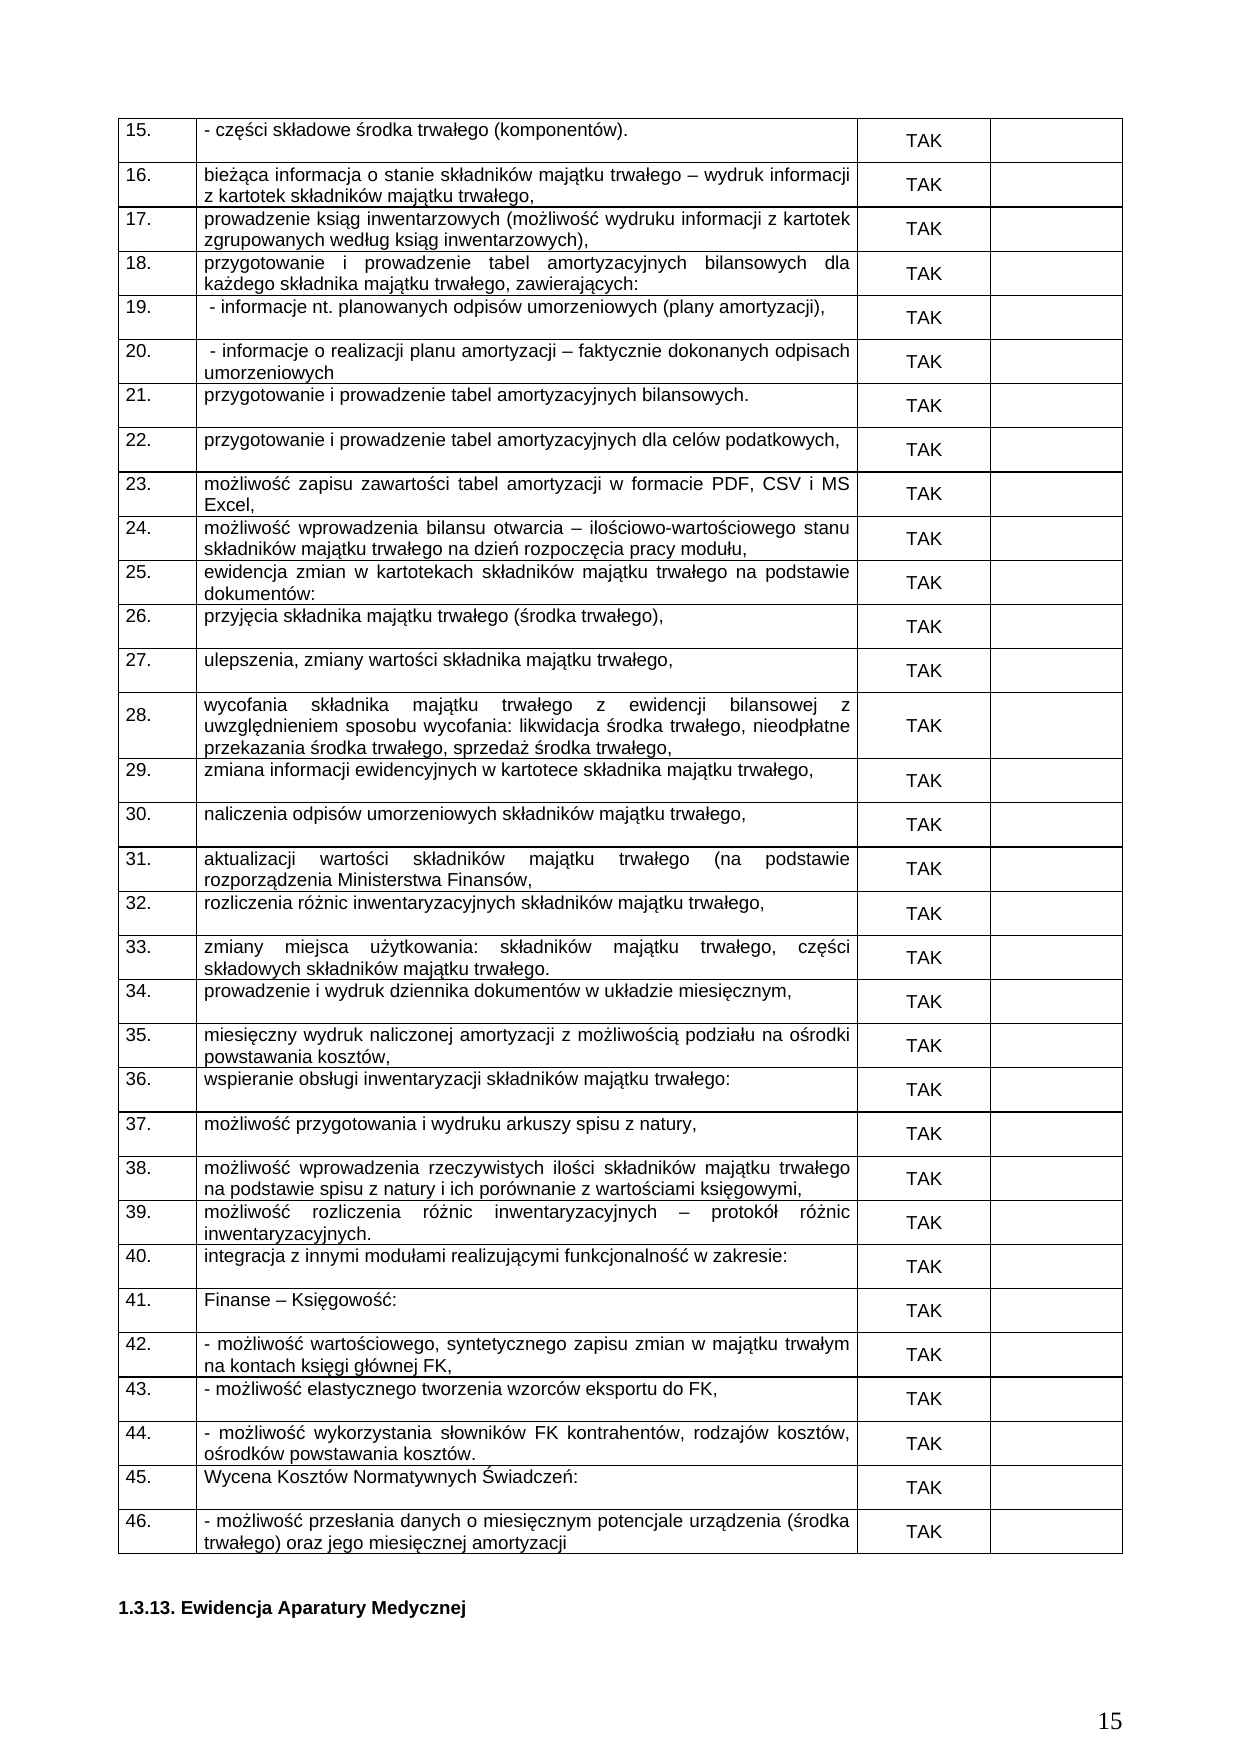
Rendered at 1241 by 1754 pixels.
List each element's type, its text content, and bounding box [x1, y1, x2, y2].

table_cell - możliwość wartościowego, syntetycznego zapisu zmian w majątku trwałym na kontach księgi głównej FK, [197, 1333, 857, 1376]
table_cell [119, 803, 196, 846]
table_cell integracja z innymi modułami realizującymi funkcjonalność w zakresie: [197, 1245, 857, 1288]
table_cell TAK [858, 296, 990, 339]
table_cell [991, 605, 1122, 648]
table_cell [991, 1024, 1122, 1067]
table_cell TAK [858, 1157, 990, 1200]
table_cell TAK [858, 384, 990, 427]
table_cell TAK [858, 1024, 990, 1067]
table_cell zmiana informacji ewidencyjnych w kartotece składnika majątku trwałego, [197, 759, 857, 802]
table_cell TAK [858, 1068, 990, 1111]
table_cell TAK [858, 1289, 990, 1332]
table_cell [119, 252, 196, 295]
table_cell TAK [858, 693, 990, 758]
table_cell prowadzenie i wydruk dziennika dokumentów w układzie miesięcznym, [197, 980, 857, 1023]
table_cell TAK [858, 759, 990, 802]
table_cell [991, 1245, 1122, 1288]
table_cell [119, 892, 196, 935]
table_cell [119, 1289, 196, 1332]
table_cell TAK [858, 119, 990, 162]
table_cell przygotowanie i prowadzenie tabel amortyzacyjnych dla celów podatkowych, [197, 428, 857, 471]
table_cell [119, 1378, 196, 1421]
table_cell [991, 1466, 1122, 1509]
table_cell - informacje nt. planowanych odpisów umorzeniowych (plany amortyzacji), [197, 296, 857, 339]
table_cell aktualizacji wartości składników majątku trwałego (na podstawie rozporządzenia Ministerstwa Finansów, [197, 848, 857, 891]
text 1.3.13. Ewidencja Aparatury Medycznej [118, 1597, 1122, 1619]
table_cell miesięczny wydruk naliczonej amortyzacji z możliwością podziału na ośrodki powstawania kosztów, [197, 1024, 857, 1067]
table_cell [991, 1378, 1122, 1421]
table_cell TAK [858, 1113, 990, 1156]
table_cell [991, 803, 1122, 846]
table_cell TAK [858, 1378, 990, 1421]
table_cell prowadzenie ksiąg inwentarzowych (możliwość wydruku informacji z kartotek zgrupowanych według ksiąg inwentarzowych), [197, 208, 857, 251]
table_cell TAK [858, 892, 990, 935]
table_cell możliwość wprowadzenia bilansu otwarcia – ilościowo-wartościowego stanu składników majątku trwałego na dzień rozpoczęcia pracy modułu, [197, 517, 857, 560]
table_cell TAK [858, 163, 990, 206]
table_cell [991, 980, 1122, 1023]
table_cell [119, 1024, 196, 1067]
table_cell [991, 208, 1122, 251]
table_cell TAK [858, 473, 990, 516]
table_cell możliwość wprowadzenia rzeczywistych ilości składników majątku trwałego na podstawie spisu z natury i ich porównanie z wartościami księgowymi, [197, 1157, 857, 1200]
table_cell [991, 384, 1122, 427]
table_cell [991, 252, 1122, 295]
table_cell [991, 1157, 1122, 1200]
table_cell możliwość przygotowania i wydruku arkuszy spisu z natury, [197, 1113, 857, 1156]
table_cell [991, 1333, 1122, 1376]
table_cell [119, 384, 196, 427]
table_cell możliwość rozliczenia różnic inwentaryzacyjnych – protokół różnic inwentaryzacyjnych. [197, 1201, 857, 1244]
table_cell [991, 759, 1122, 802]
table_cell - możliwość przesłania danych o miesięcznym potencjale urządzenia (środka trwałego) oraz jego miesięcznej amortyzacji [197, 1510, 857, 1553]
table_cell [119, 759, 196, 802]
table_cell wycofania składnika majątku trwałego z ewidencji bilansowej z uwzględnieniem sposobu wycofania: likwidacja środka trwałego, nieodpłatne przekazania środka trwałego, sprzedaż środka trwałego, [197, 693, 857, 758]
table_cell TAK [858, 1510, 990, 1553]
table_cell możliwość zapisu zawartości tabel amortyzacji w formacie PDF, CSV i MS Excel, [197, 473, 857, 516]
table_cell [991, 163, 1122, 206]
table_cell [119, 848, 196, 891]
table_cell [991, 936, 1122, 979]
table_cell [119, 428, 196, 471]
table_cell [119, 517, 196, 560]
table_cell [119, 1068, 196, 1111]
table_cell TAK [858, 803, 990, 846]
table_cell TAK [858, 1422, 990, 1465]
table_cell [119, 119, 196, 162]
table_cell [119, 163, 196, 206]
table_cell bieżąca informacja o stanie składników majątku trwałego – wydruk informacji z kartotek składników majątku trwałego, [197, 163, 857, 206]
table_cell TAK [858, 340, 990, 383]
table_cell TAK [858, 936, 990, 979]
table_cell TAK [858, 1245, 990, 1288]
table_cell TAK [858, 208, 990, 251]
table_cell [991, 1068, 1122, 1111]
table_cell [119, 1113, 196, 1156]
table_cell - możliwość elastycznego tworzenia wzorców eksportu do FK, [197, 1378, 857, 1421]
table_cell przygotowanie i prowadzenie tabel amortyzacyjnych bilansowych dla każdego składnika majątku trwałego, zawierających: [197, 252, 857, 295]
table_cell [119, 1466, 196, 1509]
table_cell [119, 605, 196, 648]
table_cell - informacje o realizacji planu amortyzacji – faktycznie dokonanych odpisach umorzeniowych [197, 340, 857, 383]
table_cell [119, 936, 196, 979]
table_cell TAK [858, 1333, 990, 1376]
table_cell [119, 473, 196, 516]
table_cell [991, 693, 1122, 758]
table_cell wspieranie obsługi inwentaryzacji składników majątku trwałego: [197, 1068, 857, 1111]
table_cell [119, 980, 196, 1023]
table_cell [991, 848, 1122, 891]
table_cell [991, 428, 1122, 471]
table_cell Finanse – Księgowość: [197, 1289, 857, 1332]
table_cell [991, 296, 1122, 339]
table_cell TAK [858, 252, 990, 295]
table_cell [119, 1157, 196, 1200]
table_cell [991, 1201, 1122, 1244]
table_cell [991, 119, 1122, 162]
table_cell przygotowanie i prowadzenie tabel amortyzacyjnych bilansowych. [197, 384, 857, 427]
table_cell ulepszenia, zmiany wartości składnika majątku trwałego, [197, 649, 857, 692]
table_cell TAK [858, 605, 990, 648]
table_cell [991, 517, 1122, 560]
table_cell naliczenia odpisów umorzeniowych składników majątku trwałego, [197, 803, 857, 846]
table_cell zmiany miejsca użytkowania: składników majątku trwałego, części składowych składników majątku trwałego. [197, 936, 857, 979]
table_cell Wycena Kosztów Normatywnych Świadczeń: [197, 1466, 857, 1509]
table_cell [991, 561, 1122, 604]
table_cell [991, 1510, 1122, 1553]
table_cell [119, 693, 196, 758]
table_cell [991, 473, 1122, 516]
table_cell [991, 340, 1122, 383]
table_cell TAK [858, 649, 990, 692]
table_cell - możliwość wykorzystania słowników FK kontrahentów, rodzajów kosztów, ośrodków powstawania kosztów. [197, 1422, 857, 1465]
table_cell rozliczenia różnic inwentaryzacyjnych składników majątku trwałego, [197, 892, 857, 935]
table_cell ewidencja zmian w kartotekach składników majątku trwałego na podstawie dokumentów: [197, 561, 857, 604]
table_cell przyjęcia składnika majątku trwałego (środka trwałego), [197, 605, 857, 648]
table_cell [991, 649, 1122, 692]
table_cell [119, 1510, 196, 1553]
table_cell [991, 892, 1122, 935]
table_cell [991, 1113, 1122, 1156]
table_cell TAK [858, 428, 990, 471]
table_cell [119, 1422, 196, 1465]
table_cell TAK [858, 1466, 990, 1509]
table_cell [119, 340, 196, 383]
table_cell - części składowe środka trwałego (komponentów). [197, 119, 857, 162]
table_cell TAK [858, 517, 990, 560]
table_cell TAK [858, 561, 990, 604]
table_cell [119, 1245, 196, 1288]
table_cell TAK [858, 848, 990, 891]
table_cell [119, 296, 196, 339]
table_cell TAK [858, 1201, 990, 1244]
table_cell [119, 649, 196, 692]
table_cell [119, 1333, 196, 1376]
table_cell TAK [858, 980, 990, 1023]
table_cell [119, 561, 196, 604]
table_cell [119, 208, 196, 251]
table_cell [991, 1289, 1122, 1332]
table_cell [119, 1201, 196, 1244]
table_cell [991, 1422, 1122, 1465]
